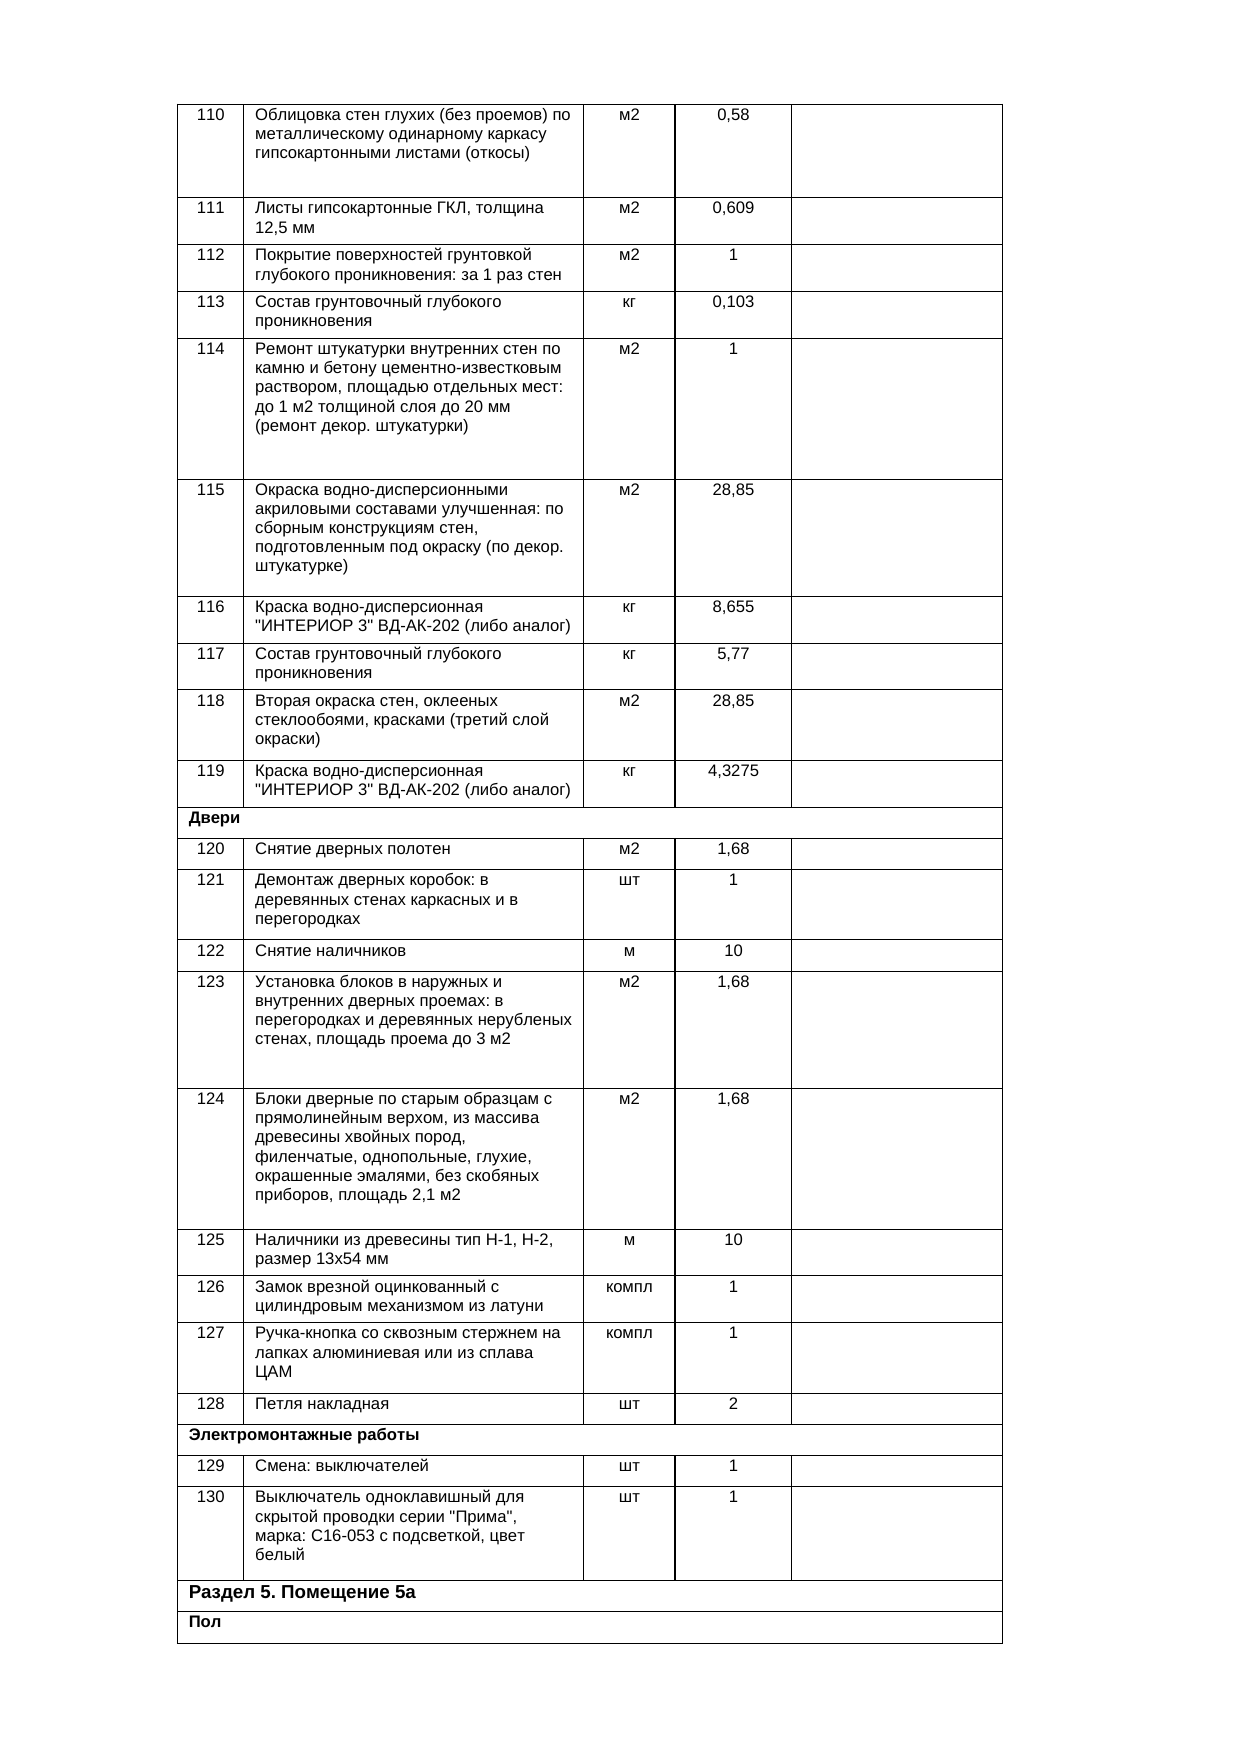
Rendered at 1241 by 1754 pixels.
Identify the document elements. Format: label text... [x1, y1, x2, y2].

table_cell 0,103 [676, 292, 791, 338]
table_cell кг [584, 597, 674, 642]
table_cell шт [584, 1456, 674, 1486]
table_cell м2 [584, 339, 674, 478]
table_cell Ремонт штукатурки внутренних стен по камню и бетону цементно-известковым раствором, площадью отдельных мест: до 1 м2 толщиной слоя до 20 мм (ремонт декор. штукатурки) [244, 339, 583, 478]
table_cell 1 [676, 1323, 791, 1392]
table_cell шт [584, 1394, 674, 1424]
table_cell [792, 1487, 1002, 1580]
table_cell Замок врезной оцинкованный с цилиндровым механизмом из латуни [244, 1276, 583, 1322]
table_cell Вторая окраска стен, оклееных стеклообоями, красками (третий слой окраски) [244, 690, 583, 760]
table_cell м2 [584, 972, 674, 1088]
table_cell м2 [584, 245, 674, 291]
table_cell 4,3275 [676, 761, 791, 807]
table_cell 1 [676, 1487, 791, 1580]
table_cell 113 [178, 292, 243, 338]
table_cell [792, 597, 1002, 642]
table_cell Снятие дверных полотен [244, 839, 583, 869]
table_cell [792, 940, 1002, 971]
table_cell шт [584, 1487, 674, 1580]
table_cell 110 [178, 105, 243, 197]
table_cell Состав грунтовочный глубокого проникновения [244, 644, 583, 689]
table_cell [792, 1276, 1002, 1322]
table_cell Раздел 5. Помещение 5а [178, 1581, 1002, 1611]
table_cell кг [584, 644, 674, 689]
table_cell 126 [178, 1276, 243, 1322]
table_cell [792, 1089, 1002, 1228]
table_cell Петля накладная [244, 1394, 583, 1424]
table_cell 1 [676, 1276, 791, 1322]
table_cell Блоки дверные по старым образцам с прямолинейным верхом, из массива древесины хвойных пород, филенчатые, однопольные, глухие, окрашенные эмалями, без скобяных приборов, площадь 2,1 м2 [244, 1089, 583, 1228]
table_cell Смена: выключателей [244, 1456, 583, 1486]
table_cell м [584, 1230, 674, 1275]
table_cell 121 [178, 870, 243, 939]
table_cell [792, 644, 1002, 689]
table_cell [792, 292, 1002, 338]
table_cell 119 [178, 761, 243, 807]
table_cell 114 [178, 339, 243, 478]
table_cell 10 [676, 1230, 791, 1275]
table_cell [792, 972, 1002, 1088]
table_cell 118 [178, 690, 243, 760]
table_cell 115 [178, 480, 243, 596]
table_cell Листы гипсокартонные ГКЛ, толщина 12,5 мм [244, 198, 583, 244]
table_cell 2 [676, 1394, 791, 1424]
table_cell 1,68 [676, 972, 791, 1088]
table_cell м2 [584, 1089, 674, 1228]
table_cell 8,655 [676, 597, 791, 642]
table_cell 130 [178, 1487, 243, 1580]
table_cell 128 [178, 1394, 243, 1424]
table_cell 0,609 [676, 198, 791, 244]
table_cell компл [584, 1323, 674, 1392]
table_cell 120 [178, 839, 243, 869]
table_cell Краска водно-дисперсионная "ИНТЕРИОР 3" ВД-АК-202 (либо аналог) [244, 761, 583, 807]
table_cell Облицовка стен глухих (без проемов) по металлическому одинарному каркасу гипсокартонными листами (откосы) [244, 105, 583, 197]
table_cell 127 [178, 1323, 243, 1392]
table_cell 112 [178, 245, 243, 291]
table_cell Окраска водно-дисперсионными акриловыми составами улучшенная: по сборным конструкциям стен, подготовленным под окраску (по декор. штукатурке) [244, 480, 583, 596]
table_cell 123 [178, 972, 243, 1088]
table_cell Демонтаж дверных коробок: в деревянных стенах каркасных и в перегородках [244, 870, 583, 939]
table_cell 1 [676, 339, 791, 478]
table_cell шт [584, 870, 674, 939]
table_cell 129 [178, 1456, 243, 1486]
table_cell 125 [178, 1230, 243, 1275]
table_cell [792, 1230, 1002, 1275]
table_cell [792, 1456, 1002, 1486]
table_cell компл [584, 1276, 674, 1322]
table_cell м2 [584, 198, 674, 244]
table_cell [792, 480, 1002, 596]
table_cell 116 [178, 597, 243, 642]
table_cell 117 [178, 644, 243, 689]
table_cell [792, 839, 1002, 869]
table_cell 1 [676, 245, 791, 291]
table_cell [792, 105, 1002, 197]
table_cell [792, 1323, 1002, 1392]
table_cell Пол [178, 1612, 1002, 1642]
table_cell [792, 761, 1002, 807]
table_cell 1,68 [676, 839, 791, 869]
table_cell 28,85 [676, 690, 791, 760]
table_cell Электромонтажные работы [178, 1425, 1002, 1455]
table_cell 28,85 [676, 480, 791, 596]
table_cell 0,58 [676, 105, 791, 197]
table_cell кг [584, 292, 674, 338]
table_cell [792, 1394, 1002, 1424]
table_cell [792, 198, 1002, 244]
table_cell м2 [584, 839, 674, 869]
table_cell Ручка-кнопка со сквозным стержнем на лапках алюминиевая или из сплава ЦАМ [244, 1323, 583, 1392]
table_cell 124 [178, 1089, 243, 1228]
table_cell Состав грунтовочный глубокого проникновения [244, 292, 583, 338]
table_cell Снятие наличников [244, 940, 583, 971]
table_cell м [584, 940, 674, 971]
table_cell 122 [178, 940, 243, 971]
table_cell 1 [676, 1456, 791, 1486]
table_cell м2 [584, 690, 674, 760]
table_cell 1 [676, 870, 791, 939]
table_cell [792, 690, 1002, 760]
table_cell 1,68 [676, 1089, 791, 1228]
table_cell 5,77 [676, 644, 791, 689]
table_cell 10 [676, 940, 791, 971]
table_cell Двери [178, 808, 1002, 838]
table_cell м2 [584, 105, 674, 197]
table_cell Покрытие поверхностей грунтовкой глубокого проникновения: за 1 раз стен [244, 245, 583, 291]
table_cell м2 [584, 480, 674, 596]
table_cell кг [584, 761, 674, 807]
table_cell Установка блоков в наружных и внутренних дверных проемах: в перегородках и деревянных нерубленых стенах, площадь проема до 3 м2 [244, 972, 583, 1088]
table_cell [792, 245, 1002, 291]
table_cell [792, 870, 1002, 939]
table_cell 111 [178, 198, 243, 244]
table_cell [792, 339, 1002, 478]
table_cell Краска водно-дисперсионная "ИНТЕРИОР 3" ВД-АК-202 (либо аналог) [244, 597, 583, 642]
table_cell Наличники из древесины тип Н-1, Н-2, размер 13х54 мм [244, 1230, 583, 1275]
table_cell Выключатель одноклавишный для скрытой проводки серии "Прима", марка: С16-053 с подсветкой, цвет белый [244, 1487, 583, 1580]
